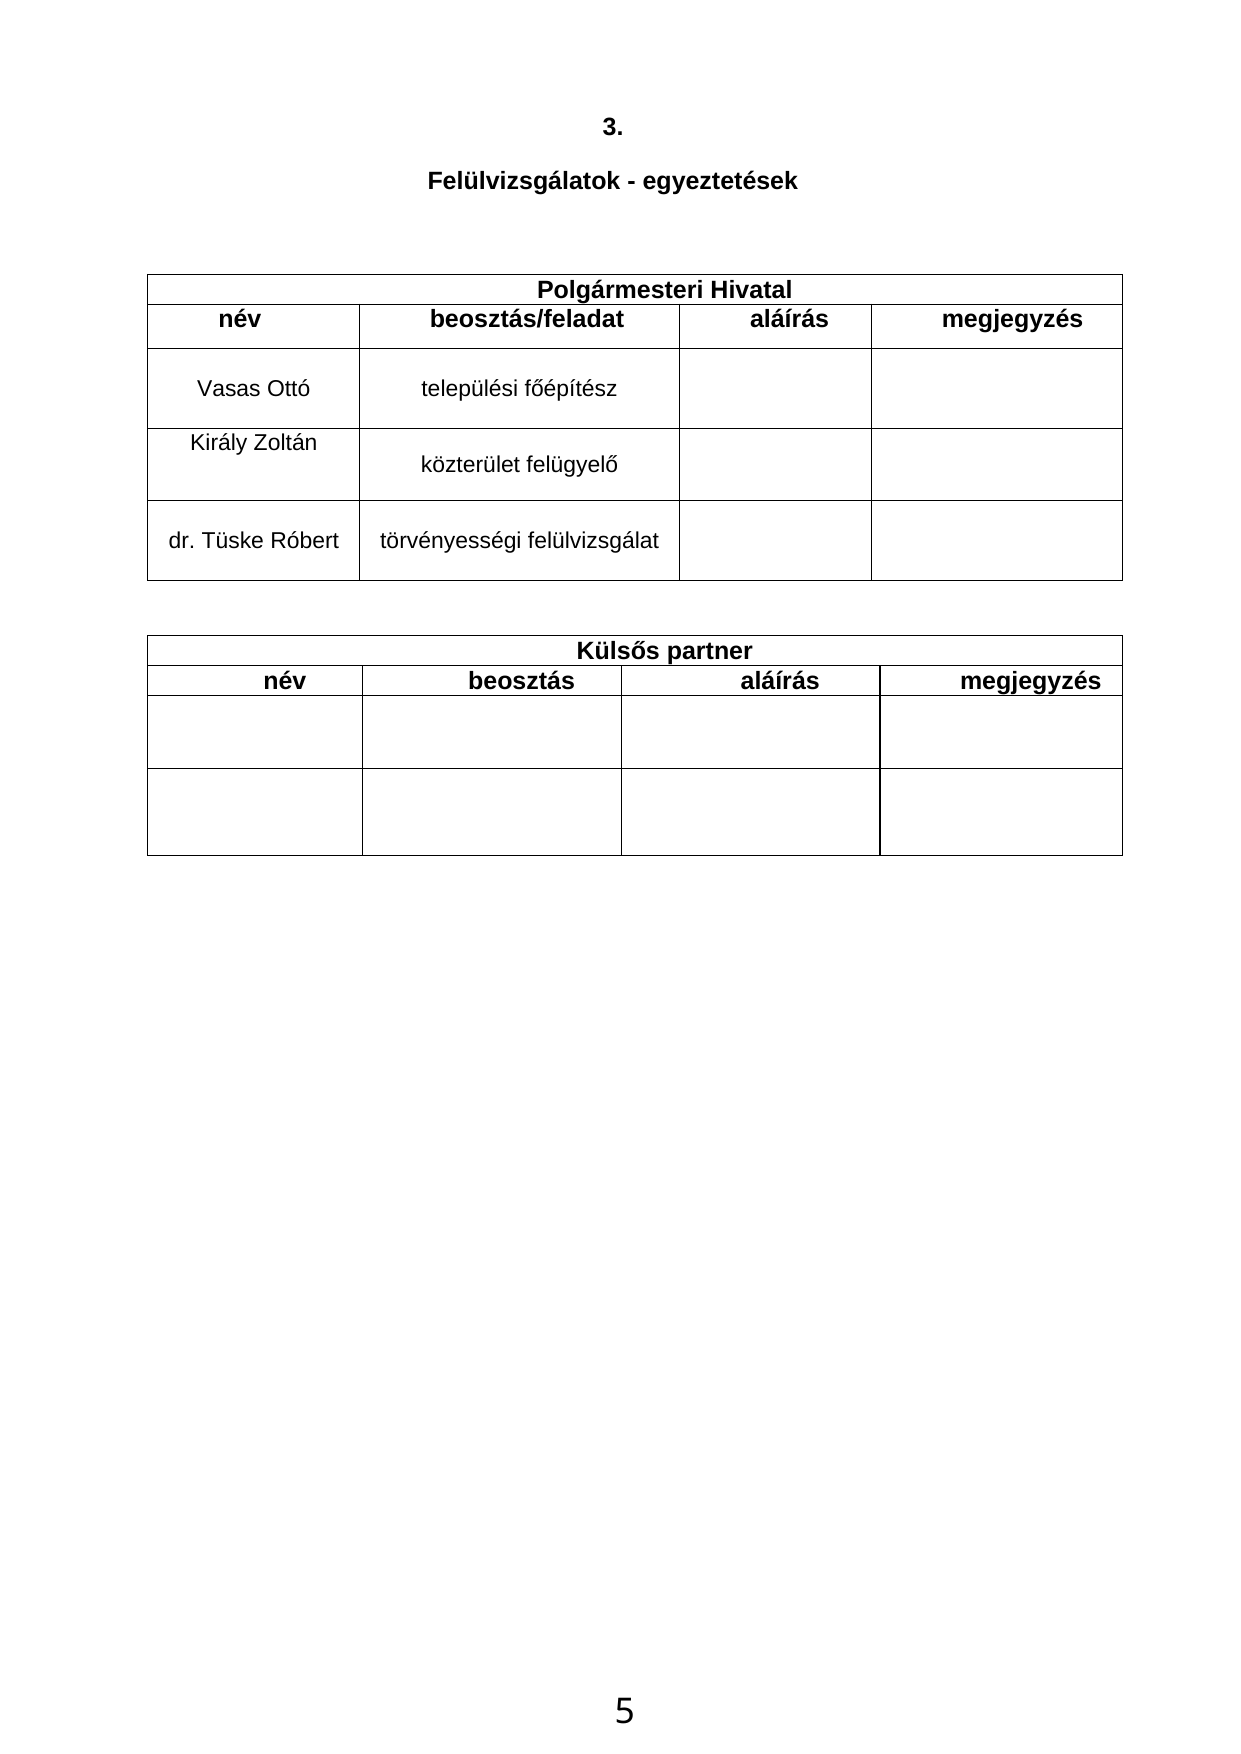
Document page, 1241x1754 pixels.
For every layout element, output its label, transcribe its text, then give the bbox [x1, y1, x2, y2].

table_cell [872, 429, 1122, 500]
table_cell dr. Tüske Róbert [148, 501, 359, 580]
table_cell [622, 769, 879, 855]
table_cell beosztás/feladat [360, 305, 679, 347]
table_cell [872, 501, 1122, 580]
table_cell települési főépítész [360, 349, 679, 427]
table_cell megjegyzés [872, 305, 1122, 347]
table_cell megjegyzés [881, 666, 1122, 695]
text Felülvizsgálatok - egyeztetések [162, 166, 1063, 195]
table_cell [881, 769, 1122, 855]
table_cell aláírás [622, 666, 879, 695]
table_cell aláírás [680, 305, 871, 347]
table_cell [363, 696, 621, 768]
table_cell [363, 769, 621, 855]
table_cell [148, 769, 362, 855]
table_cell Király Zoltán [148, 429, 359, 500]
table_cell törvényességi felülvizsgálat [360, 501, 679, 580]
table_cell beosztás [363, 666, 621, 695]
text 3. [162, 112, 1063, 141]
table_cell név [148, 305, 359, 347]
table_cell közterület felügyelő [360, 429, 679, 500]
table_cell név [148, 666, 362, 695]
table_cell [881, 696, 1122, 768]
table_header Külsős partner [148, 636, 1122, 665]
table_cell [622, 696, 879, 768]
table_cell [148, 696, 362, 768]
table_cell Vasas Ottó [148, 349, 359, 427]
table_header Polgármesteri Hivatal [148, 275, 1122, 303]
table_cell [680, 429, 871, 500]
table_cell [872, 349, 1122, 427]
table_cell [680, 349, 871, 427]
table_cell [680, 501, 871, 580]
